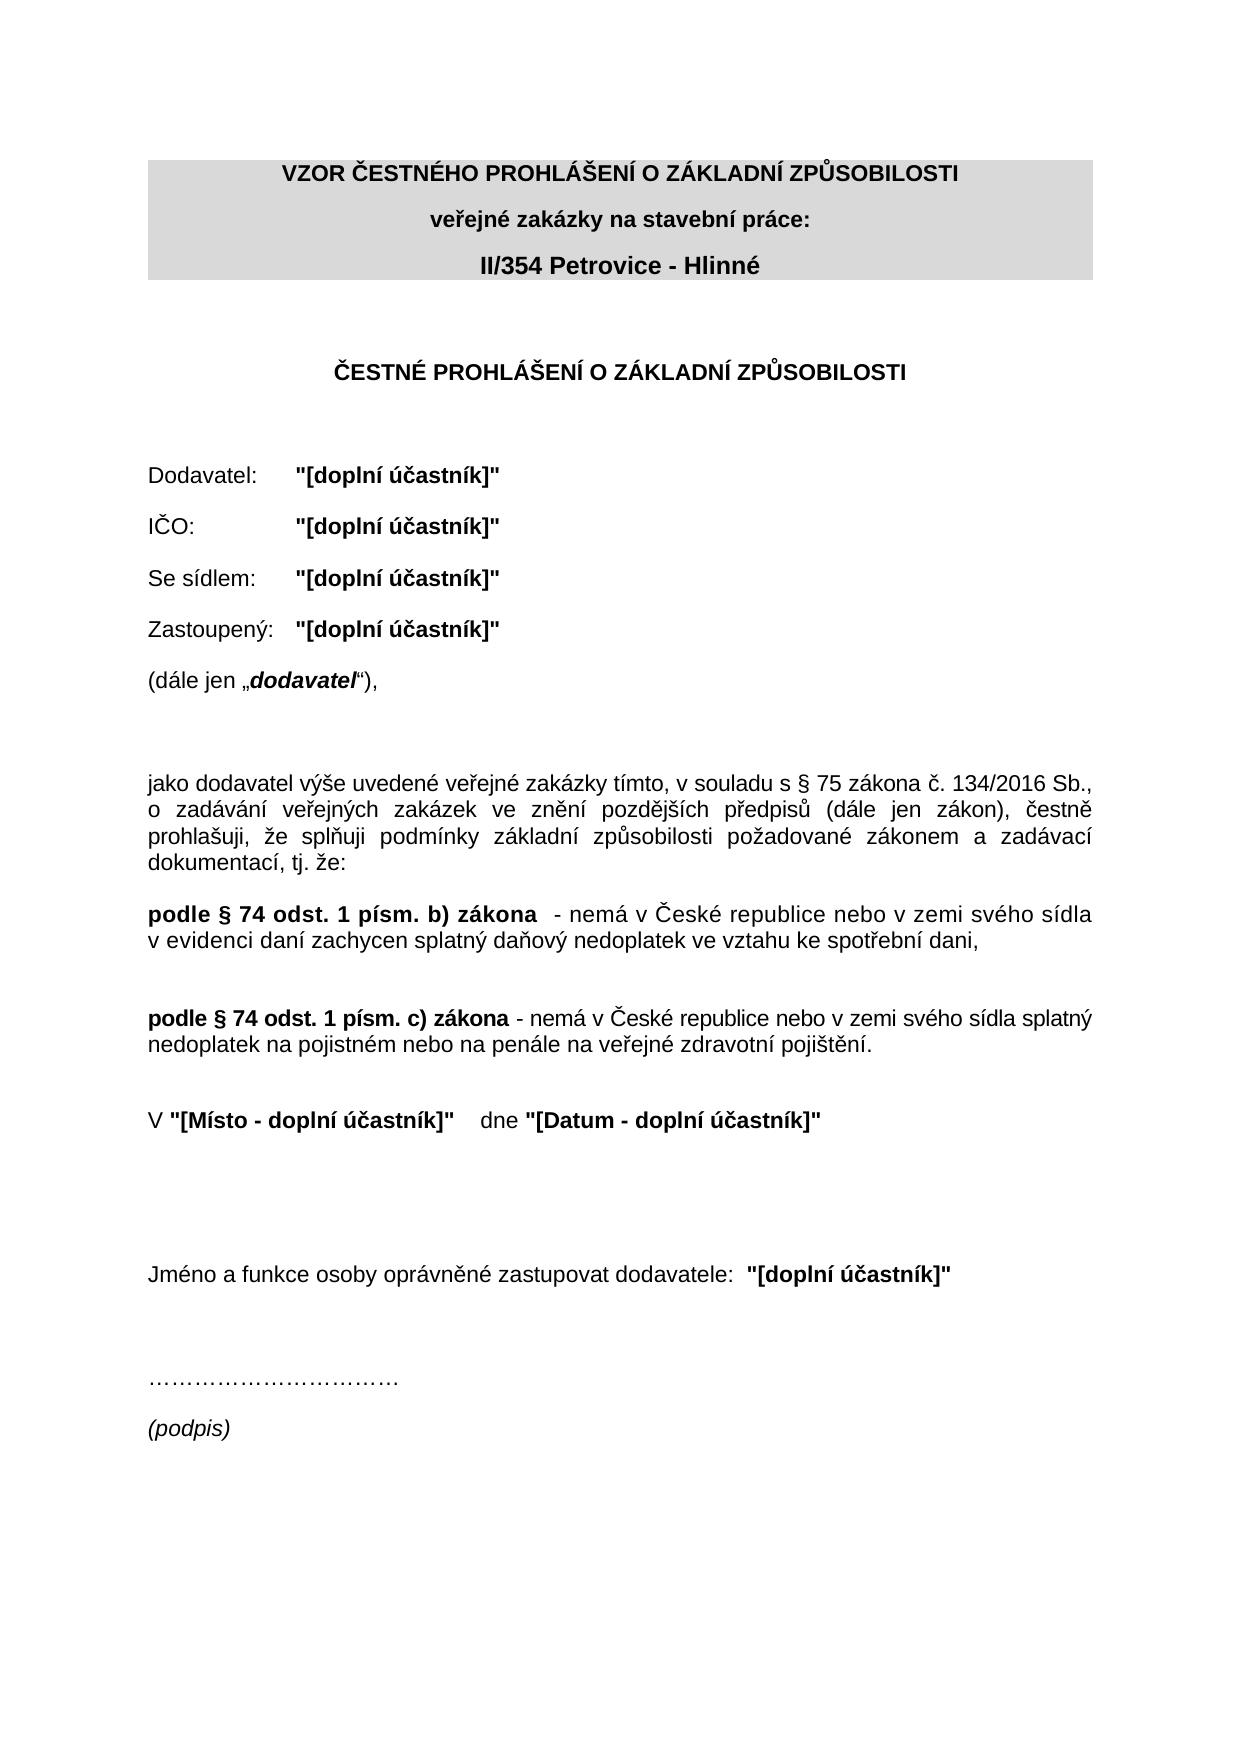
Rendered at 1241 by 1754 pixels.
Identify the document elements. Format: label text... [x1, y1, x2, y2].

text II/354 Petrovice - Hlinné [148, 251, 1093, 280]
text (podpis) [148, 1415, 1093, 1442]
text ČESTNÉ PROHLÁŠENÍ O ZÁKLADNÍ ZPŮSOBILOSTI [148, 359, 1093, 386]
text jako dodavatel výše uvedené veřejné zakázky tímto, v souladu s § 75 zákona č. 134/2016 Sb., o zadávání veřejných zakázek ve znění pozdějších předpisů (dále jen zákon), čestně prohlašuji, že splňuji podmínky základní způsobilosti požadované zákonem a zadávací dokumentací, tj. že: [148, 770, 1093, 876]
text IČO: [148, 513, 1093, 540]
text …………………………… [148, 1364, 1093, 1390]
text V dne [148, 1107, 1093, 1134]
text (dále jen „dodavatel“), [148, 667, 1093, 694]
text Zastoupený: [148, 616, 1093, 642]
list podle § 74 odst. 1 písm. b) zákona - nemá v České republice nebo v zemi svého sídla v evidenci daní zachycen splatný daňový nedoplatek ve vztahu ke spotřební dani, [148, 901, 1093, 953]
text Dodavatel: [148, 462, 1093, 488]
text veřejné zakázky na stavební práce: [148, 206, 1093, 232]
text Se sídlem: [148, 565, 1093, 591]
text Jméno a funkce osoby oprávněné zastupovat dodavatele: [148, 1261, 1093, 1288]
text VZOR ČESTNÉHO PROHLÁŠENÍ O ZÁKLADNÍ ZPŮSOBILOSTI [148, 160, 1093, 186]
list podle § 74 odst. 1 písm. c) zákona - nemá v České republice nebo v zemi svého sídla splatný nedoplatek na pojistném nebo na penále na veřejné zdravotní pojištění. [148, 1004, 1093, 1057]
